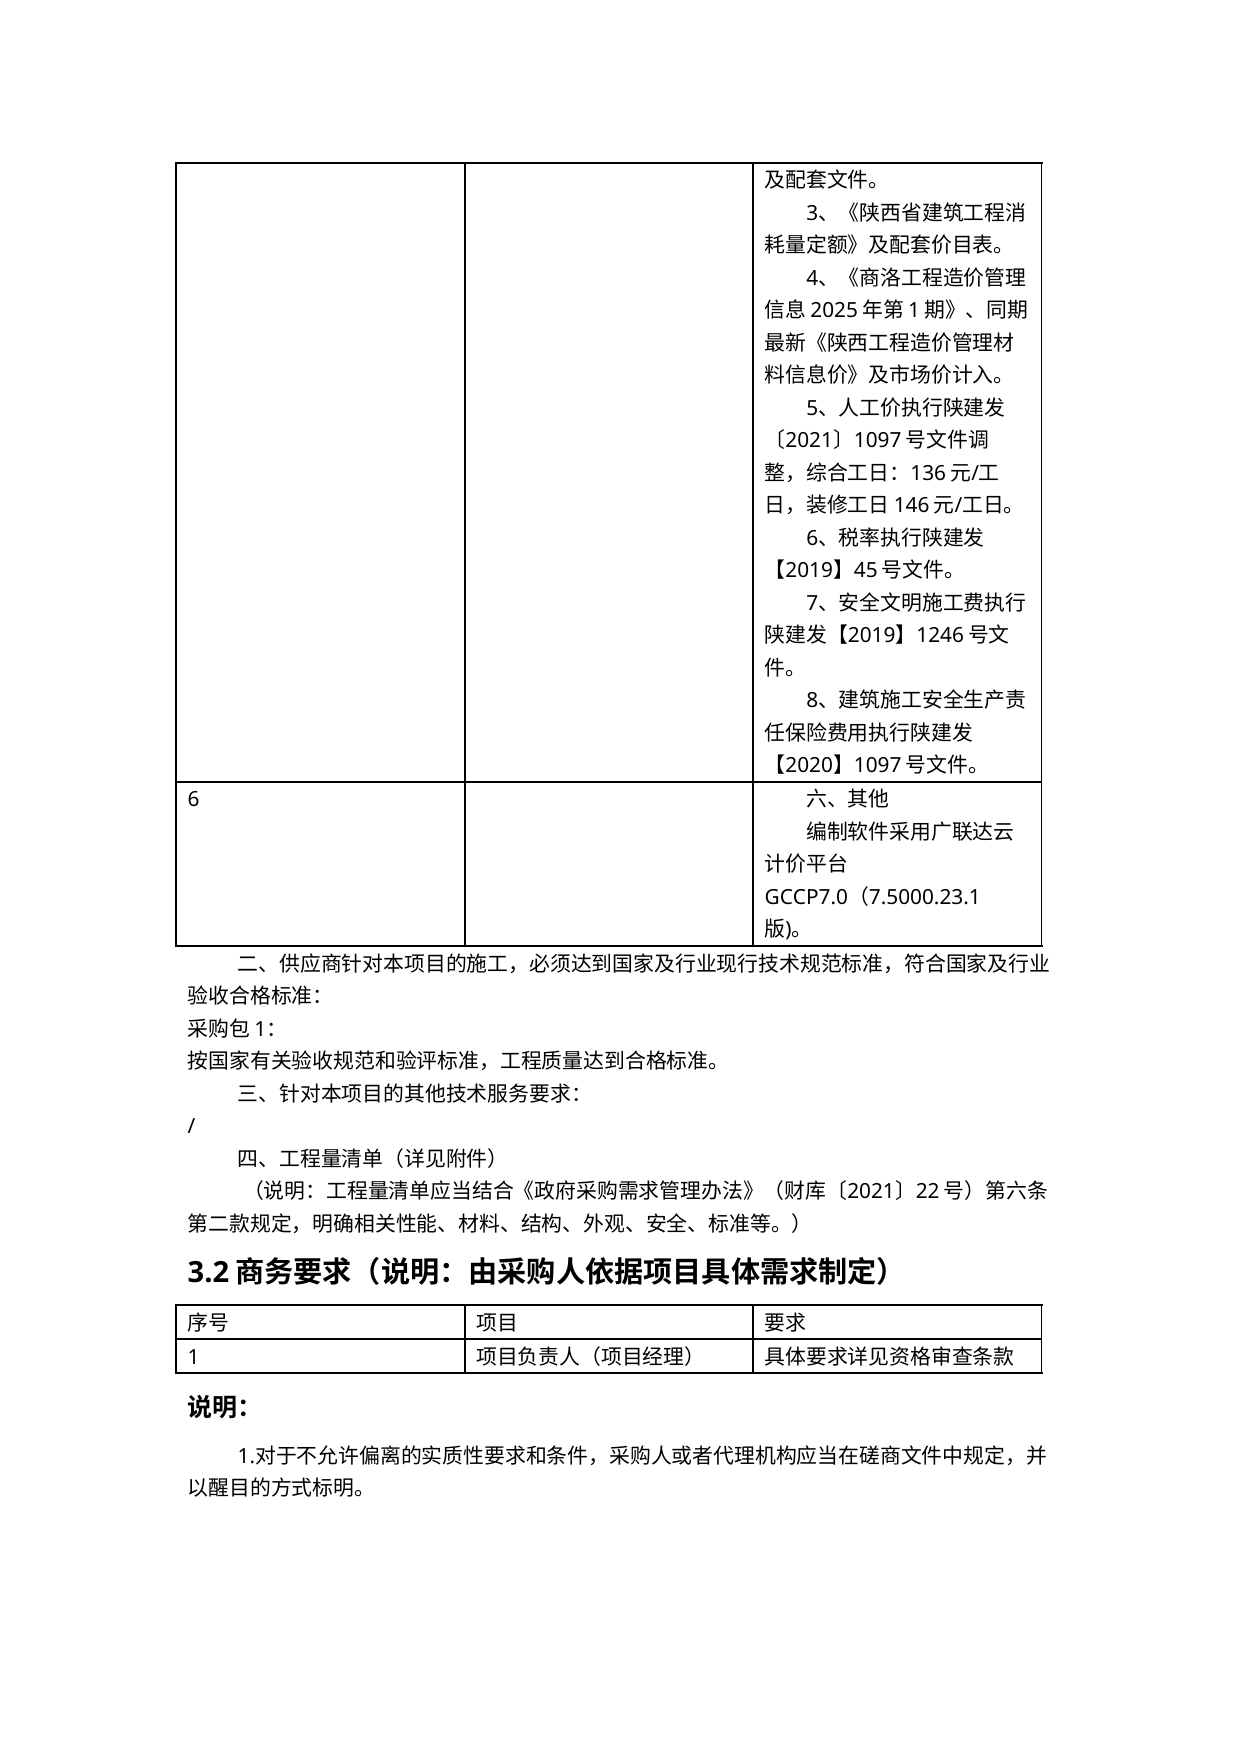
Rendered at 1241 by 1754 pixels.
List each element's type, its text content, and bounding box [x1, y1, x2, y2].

table_cell [466, 164, 752, 781]
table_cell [754, 164, 1041, 781]
text 三、针对本项目的其他技术服务要求： [187, 1077, 1053, 1109]
table_cell 1 [177, 1340, 464, 1372]
table_cell 项目负责人（项目经理） [466, 1340, 752, 1372]
table_cell 六、其他 编制软件采用广联达云计价平台GCCP7.0（7.5000.23.1版)。 [754, 783, 1041, 945]
table_cell 5 [177, 164, 464, 781]
text 说明： [187, 1374, 1053, 1439]
text （说明：工程量清单应当结合《政府采购需求管理办法》（财库〔2021〕22号）第六条第二款规定，明确相关性能、材料、结构、外观、安全、标准等。） [187, 1174, 1053, 1239]
table_header 要求 [754, 1306, 1041, 1338]
text 3.2商务要求（说明：由采购人依据项目具体需求制定） [187, 1239, 1053, 1304]
text 四、工程量清单（详见附件） [187, 1142, 1053, 1174]
text 采购包1： [187, 1012, 1053, 1044]
table_cell 6 [177, 783, 464, 945]
text / [187, 1109, 1053, 1142]
table_header 项目 [466, 1306, 752, 1338]
text 1.对于不允许偏离的实质性要求和条件，采购人或者代理机构应当在磋商文件中规定，并以醒目的方式标明。 [187, 1439, 1053, 1504]
table_cell 具体要求详见资格审查条款 [754, 1340, 1041, 1372]
text 按国家有关验收规范和验评标准，工程质量达到合格标准。 [187, 1044, 1053, 1077]
text 二、供应商针对本项目的施工，必须达到国家及行业现行技术规范标准，符合国家及行业验收合格标准： [187, 947, 1053, 1012]
table_cell [466, 783, 752, 945]
table_header 序号 [177, 1306, 464, 1338]
